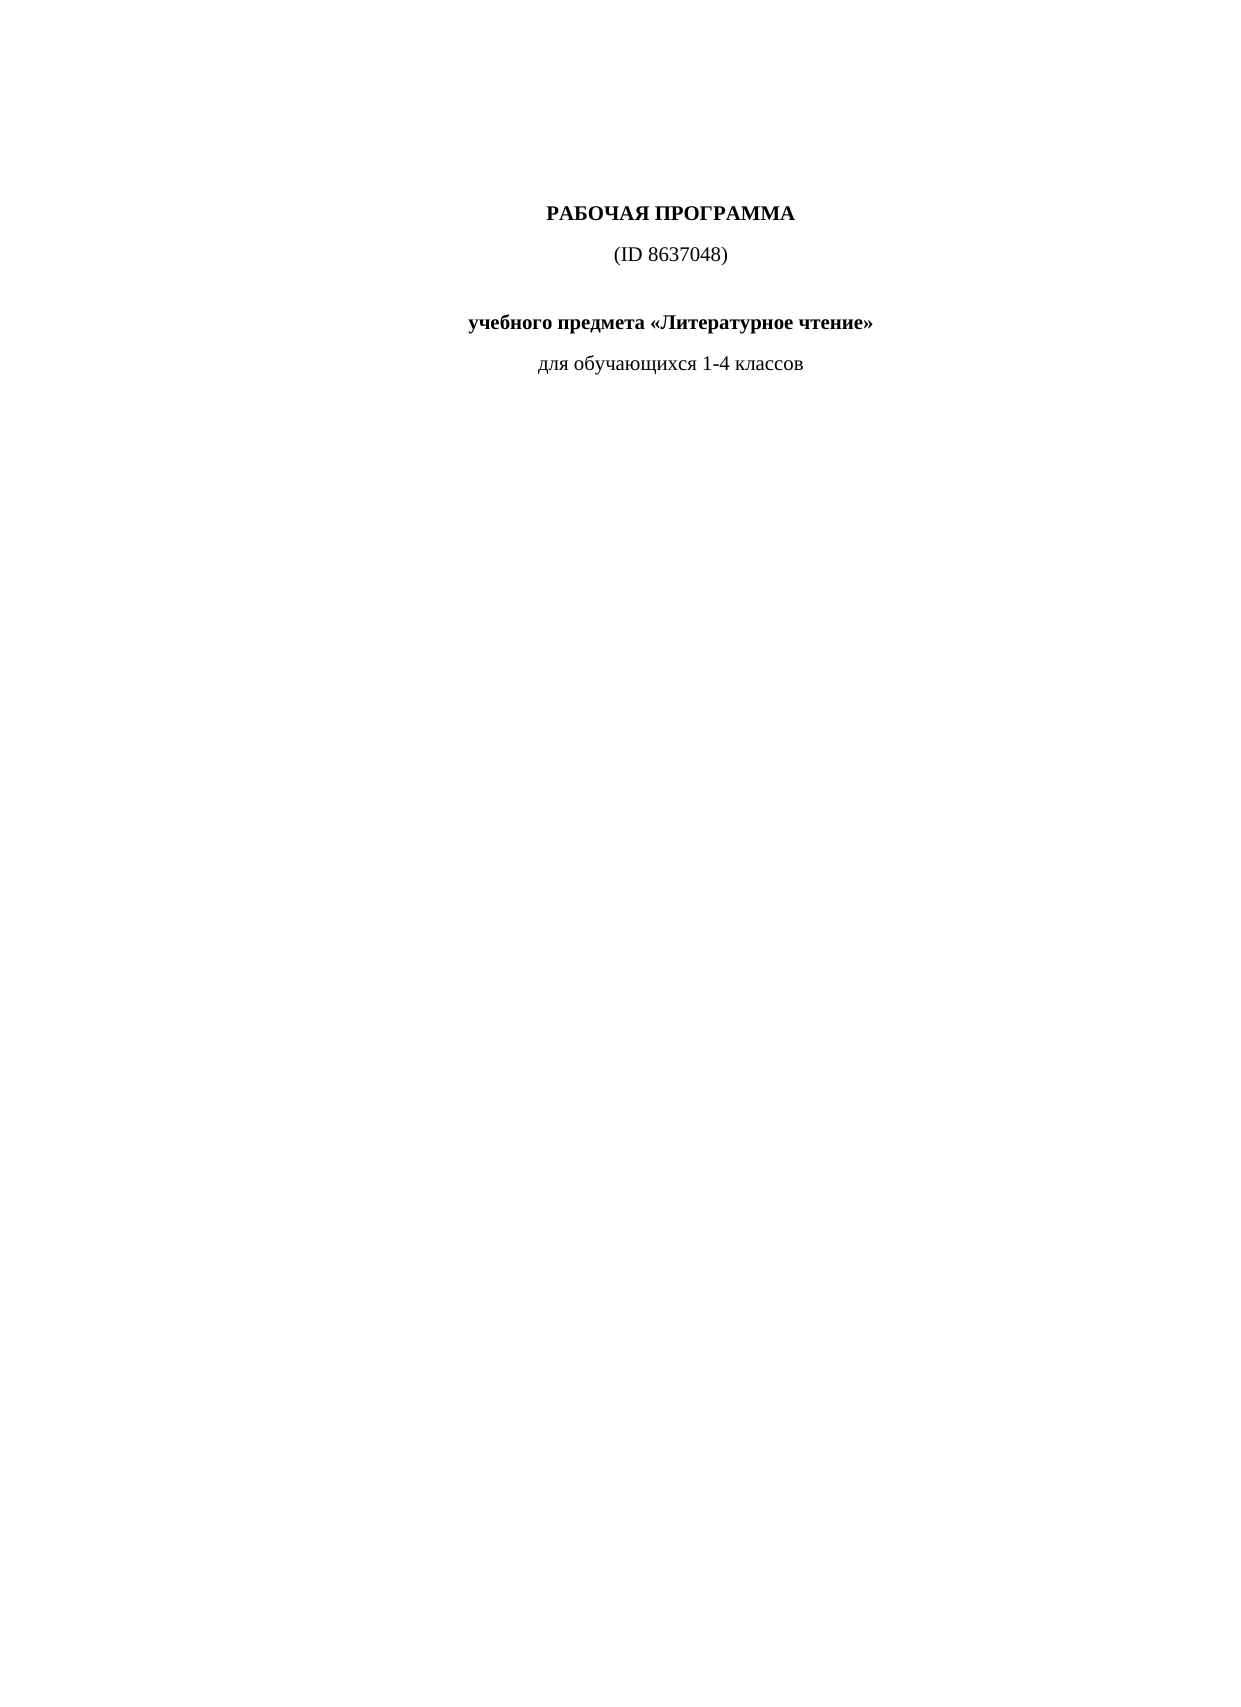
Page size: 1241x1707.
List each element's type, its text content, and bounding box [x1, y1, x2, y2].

text для обучающихся 1-4 классов [190, 351, 1152, 375]
text РАБОЧАЯ ПРОГРАММА [190, 201, 1152, 225]
text (ID 8637048) [190, 242, 1152, 266]
text учебного предмета «Литературное чтение» [190, 310, 1152, 334]
